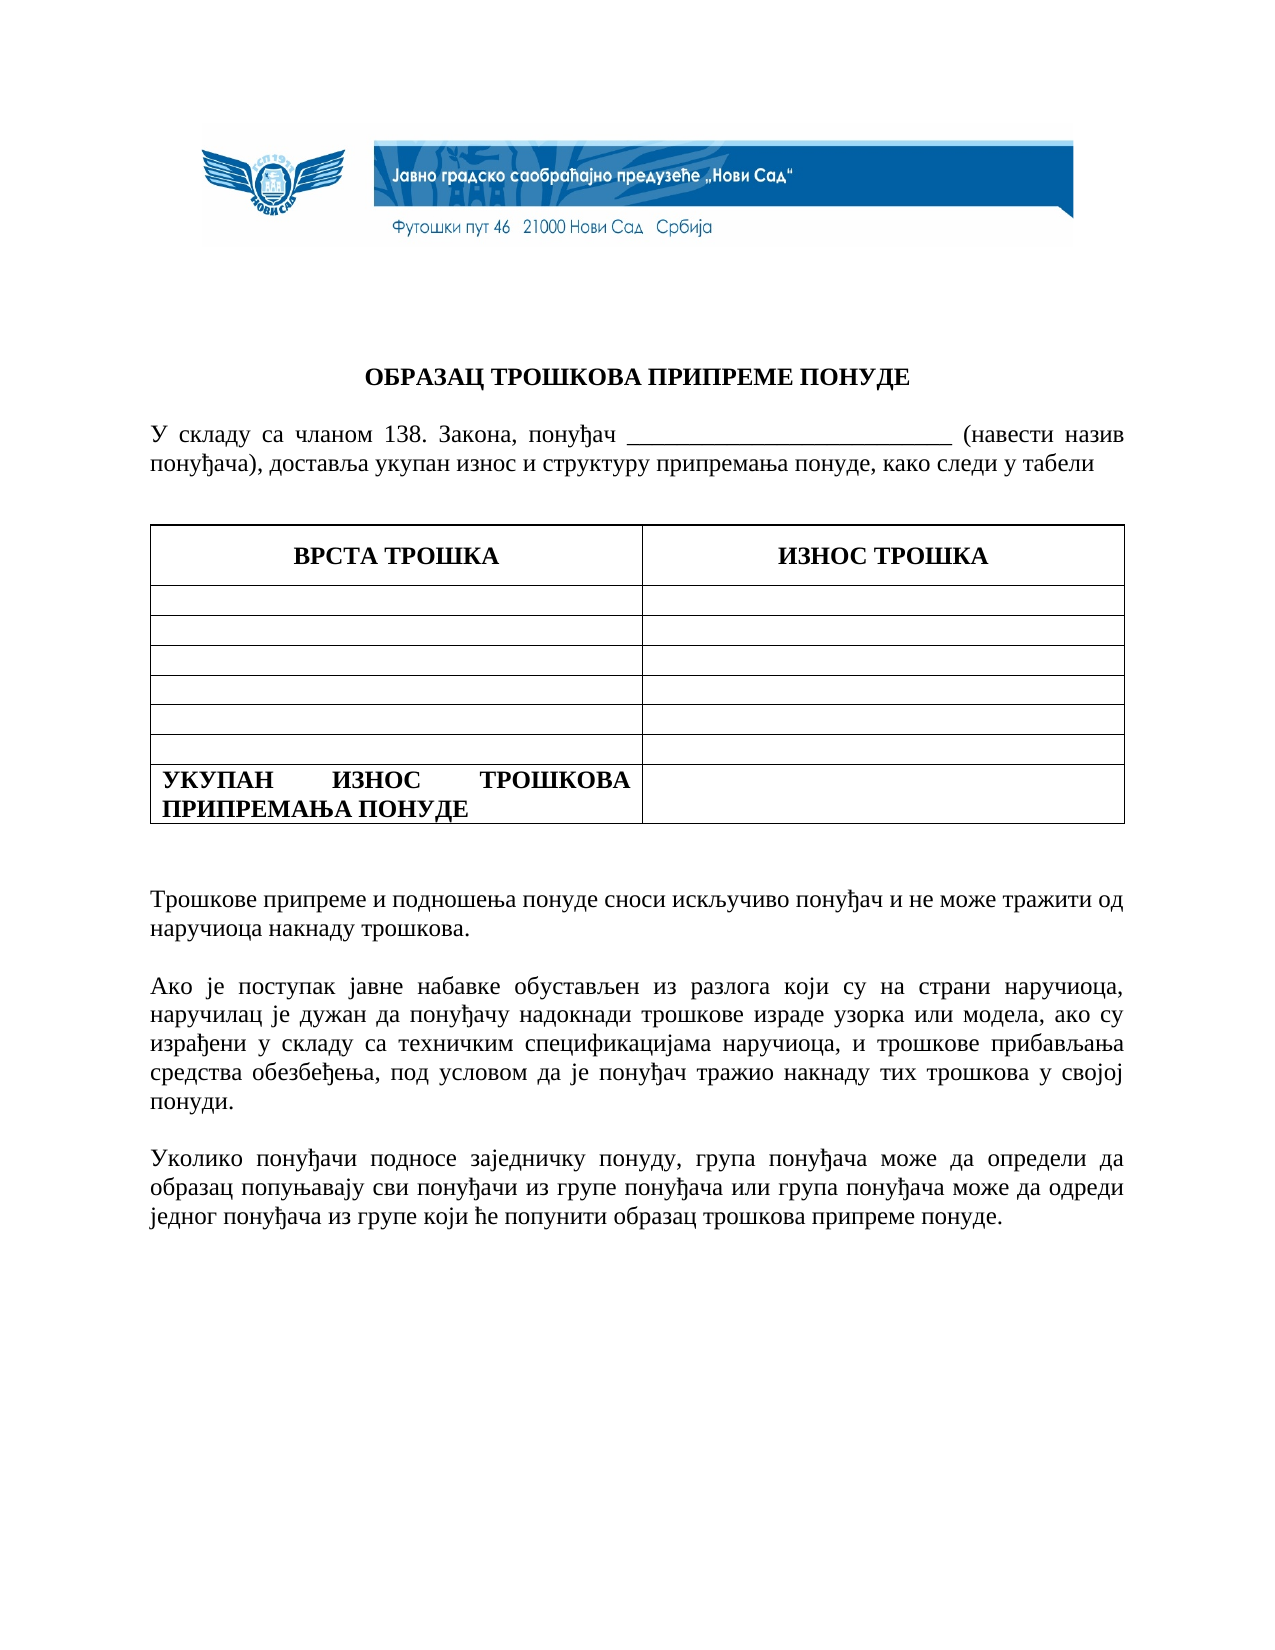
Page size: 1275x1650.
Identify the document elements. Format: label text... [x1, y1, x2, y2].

table_cell [643, 705, 1124, 734]
table_cell УКУПАН ИЗНОС ТРОШКОВА ПРИПРЕМАЊА ПОНУДЕ [151, 765, 642, 822]
table_header ВРСТА ТРОШКА [151, 526, 642, 585]
text Трошкове припреме и подношења понуде сноси искључиво понуђач и не може тражити од наручиоца накнаду трошкова. [150, 884, 1125, 942]
text Ако је поступак јавне набавке обустављен из разлога који су на страни наручиоца, наручилац је дужан да понуђачу надокнади трошкове израде узорка или модела, ако су израђени у складу са техничким спецификацијама наручиоца, и трошкове прибављања средства обезбеђења, под условом да је понуђач тражио накнаду тих трошкова у својој понуди. [150, 971, 1125, 1114]
table_cell [151, 676, 642, 704]
table_cell [643, 765, 1124, 822]
table_cell [643, 616, 1124, 645]
picture [201, 123, 1074, 247]
table_cell [151, 586, 642, 615]
table_cell [151, 646, 642, 674]
table_cell [151, 735, 642, 764]
table_cell [643, 676, 1124, 704]
table_cell [643, 646, 1124, 674]
table_cell [643, 735, 1124, 764]
table_cell [643, 586, 1124, 615]
text У складу са чланом 138. Закона, понуђач __________________________ (навести назив понуђача), доставља укупан износ и структуру припремања понуде, како следи у табели [150, 419, 1125, 477]
table_cell [151, 705, 642, 734]
text ОБРАЗАЦ ТРОШКОВА ПРИПРЕМЕ ПОНУДЕ [150, 362, 1125, 390]
text Уколико понуђачи подносе заједничку понуду, група понуђача може да определи да образац попуњавају сви понуђачи из групе понуђача или група понуђача може да одреди једног понуђача из групе који ће попунити образац трошкова припреме понуде. [150, 1143, 1125, 1229]
table_cell [151, 616, 642, 645]
table_header ИЗНОС ТРОШКА [643, 526, 1124, 585]
